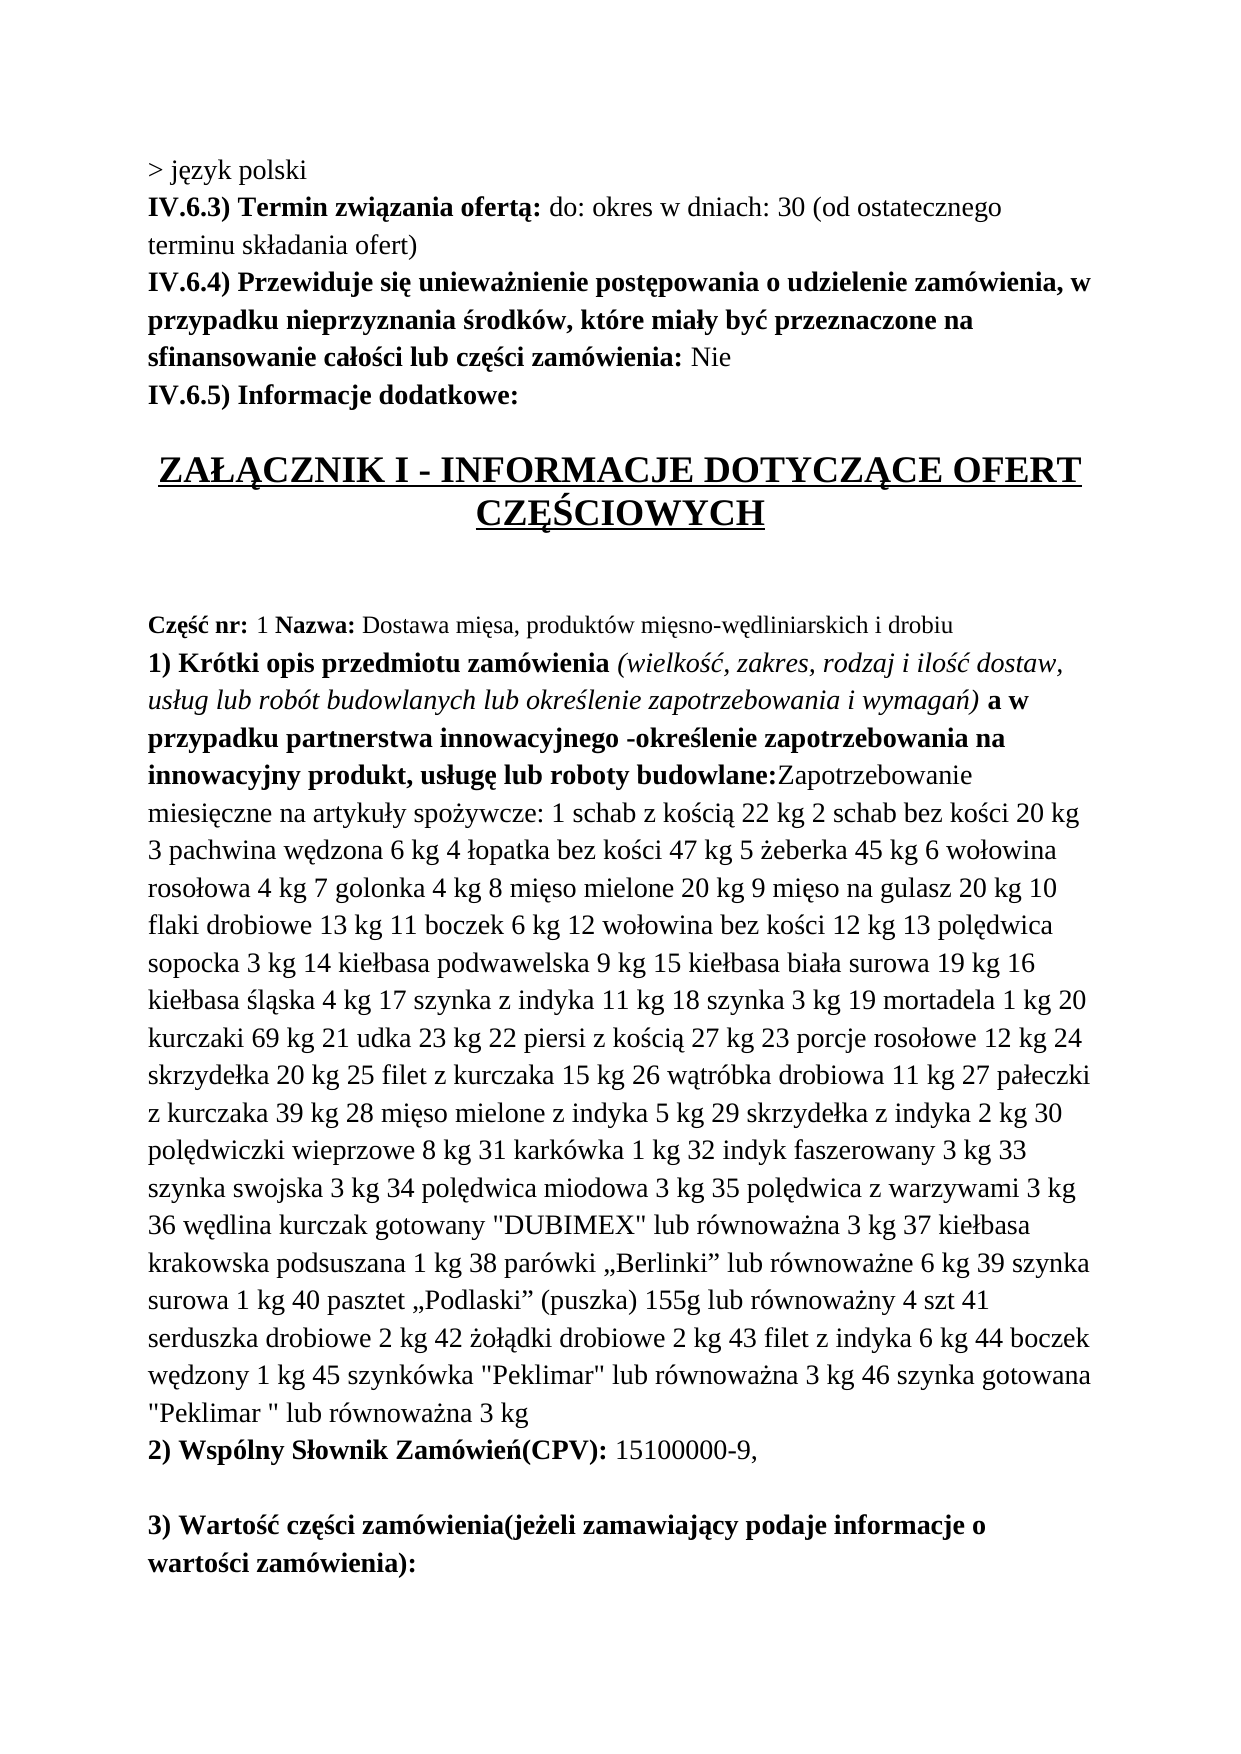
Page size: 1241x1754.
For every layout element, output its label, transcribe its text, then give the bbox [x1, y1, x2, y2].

table_header Nazwa: [273, 609, 360, 641]
table_header 1 [255, 609, 273, 641]
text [148, 641, 1093, 1578]
table_header Część nr: [146, 609, 254, 641]
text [148, 148, 1093, 448]
text ZAŁĄCZNIK I - INFORMACJE DOTYCZĄCE OFERT CZĘŚCIOWYCH [148, 448, 1093, 534]
table_header Dostawa mięsa, produktów mięsno-wędliniarskich i drobiu [360, 609, 959, 641]
